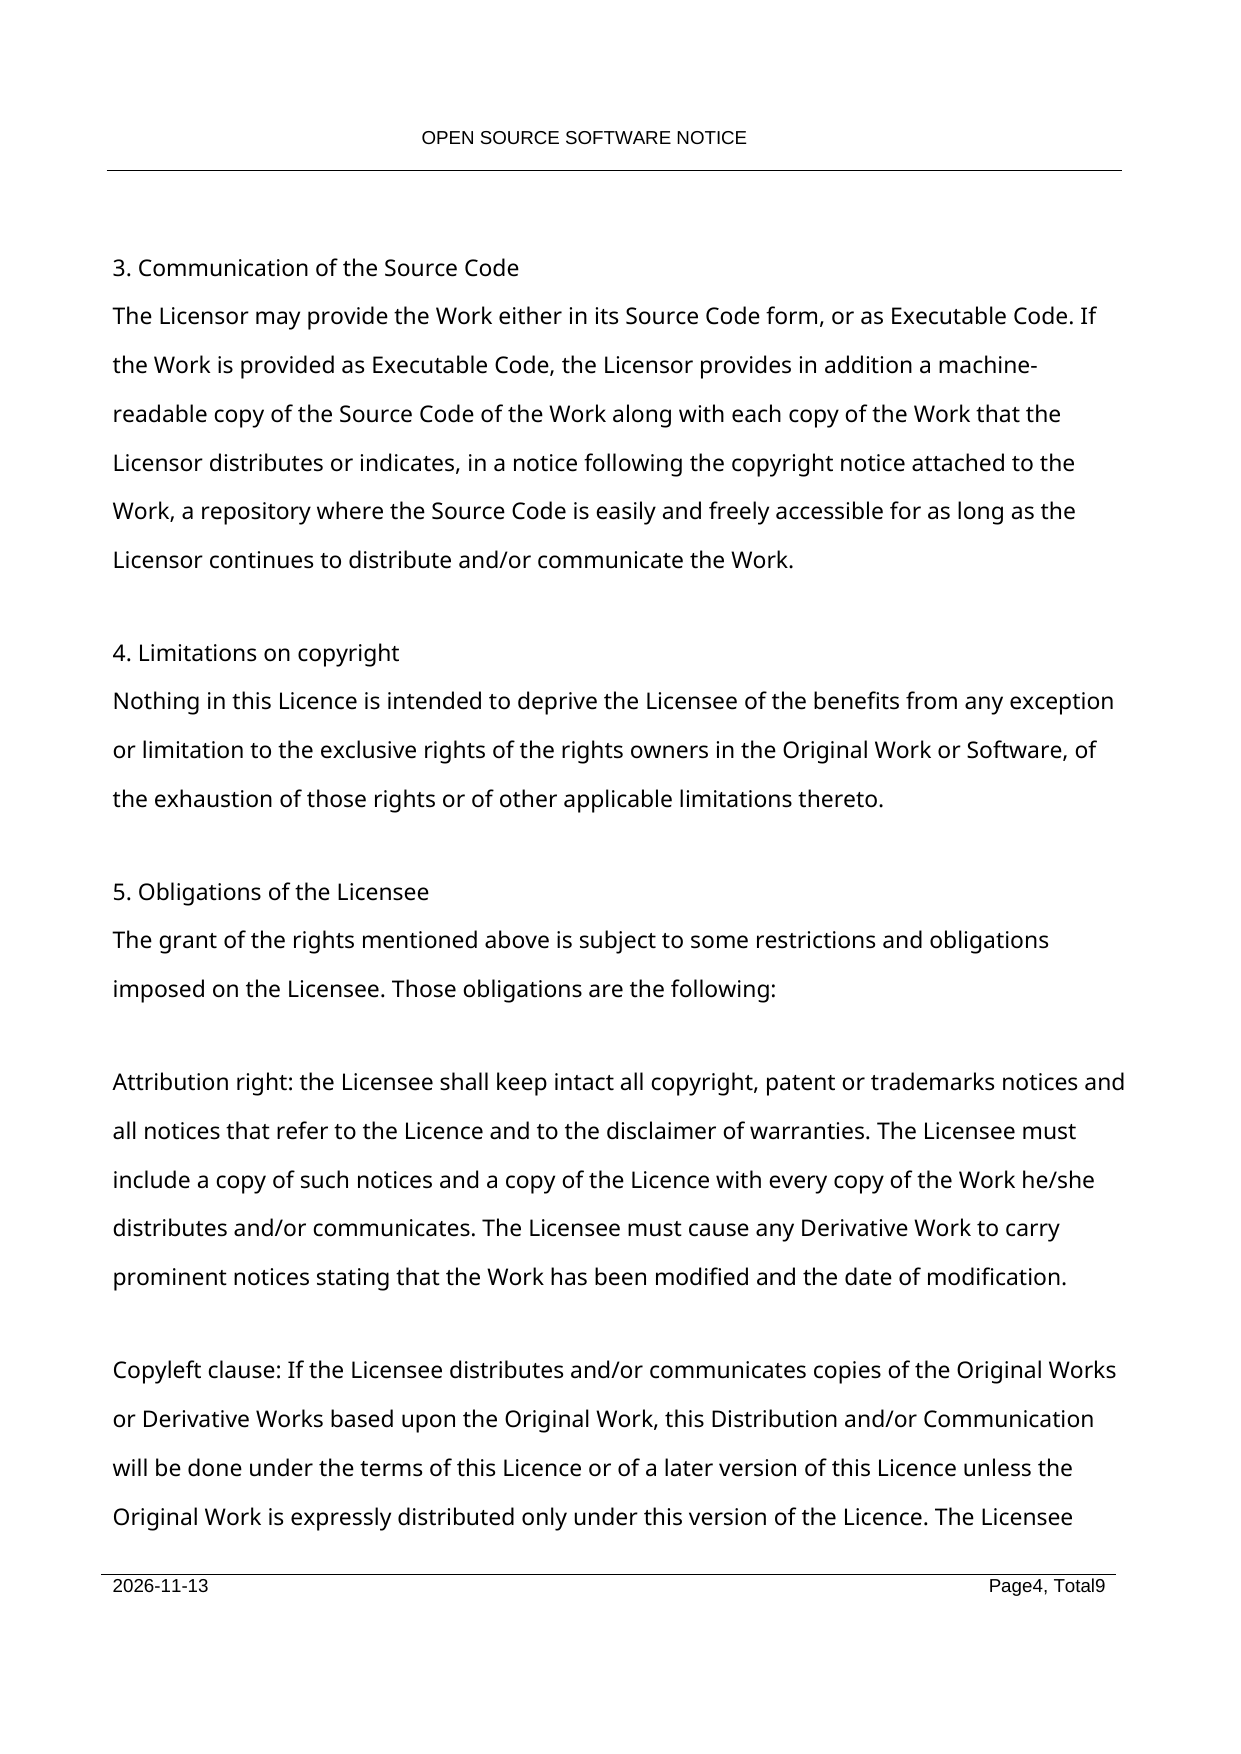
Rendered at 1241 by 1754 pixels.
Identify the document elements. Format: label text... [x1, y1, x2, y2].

text Nothing in this Licence is intended to deprive the Licensee of the benefits from any exception or limitation to the exclusive rights of the rights owners in the Original Work or Software, of the exhaustion of those rights or of other applicable limitations thereto. [112, 685, 1128, 815]
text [112, 1354, 1128, 1532]
text Attribution right: the Licensee shall keep intact all copyright, patent or trademarks notices and all notices that refer to the Licence and to the disclaimer of warranties. The Licensee must include a copy of such notices and a copy of the Licence with every copy of the Work he/she distributes and/or communicates. The Licensee must cause any Derivative Work to carry prominent notices stating that the Work has been modified and the date of modification. [112, 1066, 1128, 1293]
text 5. Obligations of the Licensee [112, 875, 1128, 908]
text 3. Communication of the Source Code [112, 251, 1128, 284]
text The grant of the rights mentioned above is subject to some restrictions and obligations imposed on the Licensee. Those obligations are the following: [112, 923, 1128, 1005]
text The Licensor may provide the Work either in its Source Code form, or as Executable Code. If the Work is provided as Executable Code, the Licensor provides in addition a machine-readable copy of the Source Code of the Work along with each copy of the Work that the Licensor distributes or indicates, in a notice following the copyright notice attached to the Work, a repository where the Source Code is easily and freely accessible for as long as the Licensor continues to distribute and/or communicate the Work. [112, 299, 1128, 576]
text 4. Limitations on copyright [112, 637, 1128, 669]
